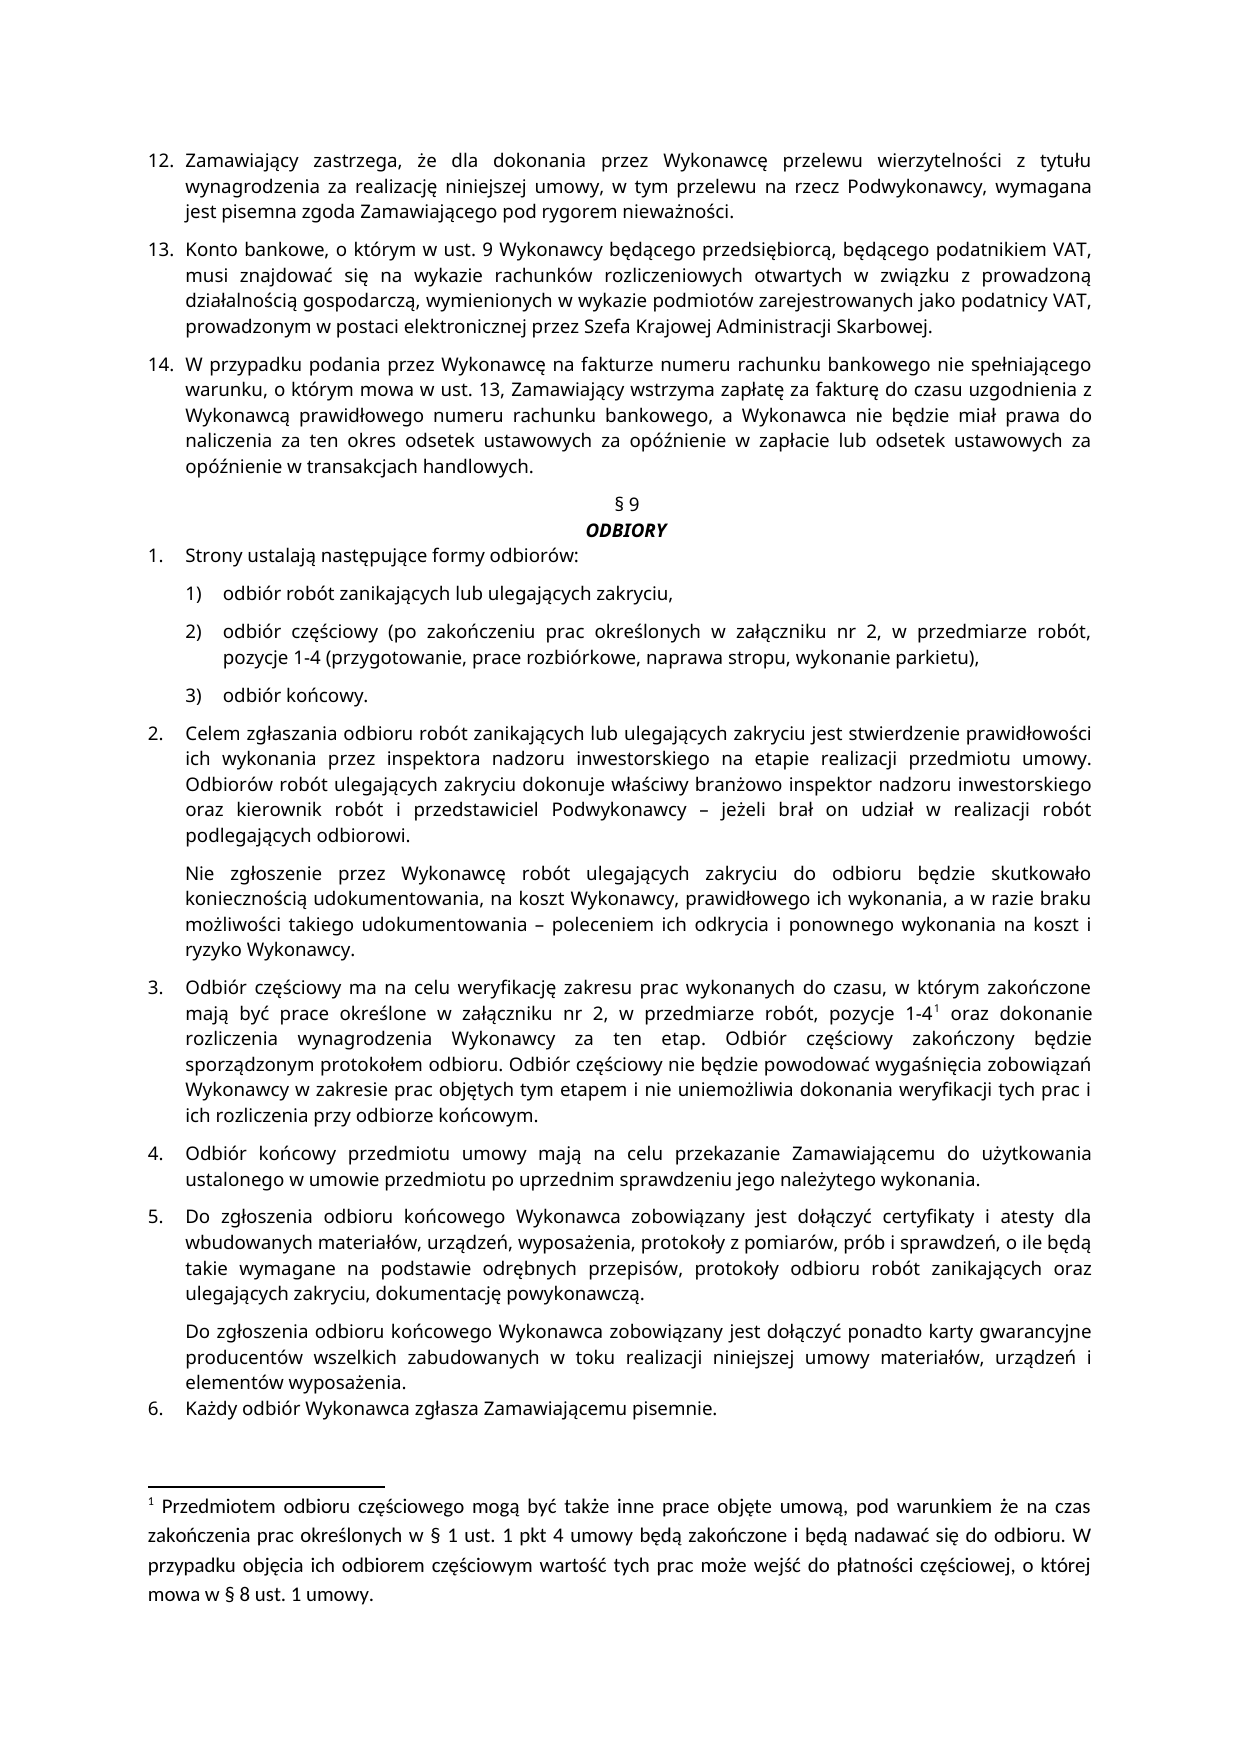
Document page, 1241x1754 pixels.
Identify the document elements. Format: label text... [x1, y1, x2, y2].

text Nie zgłoszenie przez Wykonawcę robót ulegających zakryciu do odbioru będzie skutkowało koniecznością udokumentowania, na koszt Wykonawcy, prawidłowego ich wykonania, a w razie braku możliwości takiego udokumentowania – poleceniem ich odkrycia i ponownego wykonania na koszt i ryzyko Wykonawcy. [185, 860, 1093, 962]
list Konto bankowe, o którym w ust. 9 Wykonawcy będącego przedsiębiorcą, będącego podatnikiem VAT, musi znajdować się na wykazie rachunków rozliczeniowych otwartych w związku z prowadzoną działalnością gospodarczą, wymienionych w wykazie podmiotów zarejestrowanych jako podatnicy VAT, prowadzonym w postaci elektronicznej przez Szefa Krajowej Administracji Skarbowej. [148, 237, 1093, 339]
list Strony ustalają następujące formy odbiorów: [148, 542, 1093, 568]
text § 9 [161, 491, 1093, 517]
list Odbiór częściowy ma na celu weryfikację zakresu prac wykonanych do czasu, w którym zakończone mają być prace określone w załączniku nr 2, w przedmiarze robót, pozycje 1-4 oraz dokonanie rozliczenia wynagrodzenia Wykonawcy za ten etap. Odbiór częściowy zakończony będzie sporządzonym protokołem odbioru. Odbiór częściowy nie będzie powodować wygaśnięcia zobowiązań Wykonawcy w zakresie prac objętych tym etapem i nie uniemożliwia dokonania weryfikacji tych prac i ich rozliczenia przy odbiorze końcowym. [148, 975, 1093, 1128]
list Każdy odbiór Wykonawca zgłasza Zamawiającemu pisemnie. [148, 1395, 1093, 1421]
list odbiór częściowy (po zakończeniu prac określonych w załączniku nr 2, w przedmiarze robót, pozycje 1-4 (przygotowanie, prace rozbiórkowe, naprawa stropu, wykonanie parkietu), [185, 618, 1093, 669]
text ODBIORY [161, 517, 1093, 542]
list Celem zgłaszania odbioru robót zanikających lub ulegających zakryciu jest stwierdzenie prawidłowości ich wykonania przez inspektora nadzoru inwestorskiego na etapie realizacji przedmiotu umowy. Odbiorów robót ulegających zakryciu dokonuje właściwy branżowo inspektor nadzoru inwestorskiego oraz kierownik robót i przedstawiciel Podwykonawcy – jeżeli brał on udział w realizacji robót podlegających odbiorowi. [148, 720, 1093, 848]
list Zamawiający zastrzega, że dla dokonania przez Wykonawcę przelewu wierzytelności z tytułu wynagrodzenia za realizację niniejszej umowy, w tym przelewu na rzecz Podwykonawcy, wymagana jest pisemna zgoda Zamawiającego pod rygorem nieważności. [148, 148, 1093, 224]
list Odbiór końcowy przedmiotu umowy mają na celu przekazanie Zamawiającemu do użytkowania ustalonego w umowie przedmiotu po uprzednim sprawdzeniu jego należytego wykonania. [148, 1140, 1093, 1191]
list odbiór robót zanikających lub ulegających zakryciu, [185, 580, 1093, 606]
list W przypadku podania przez Wykonawcę na fakturze numeru rachunku bankowego nie spełniającego warunku, o którym mowa w ust. 13, Zamawiający wstrzyma zapłatę za fakturę do czasu uzgodnienia z Wykonawcą prawidłowego numeru rachunku bankowego, a Wykonawca nie będzie miał prawa do naliczenia za ten okres odsetek ustawowych za opóźnienie w zapłacie lub odsetek ustawowych za opóźnienie w transakcjach handlowych. [148, 351, 1093, 479]
list odbiór końcowy. [185, 682, 1093, 707]
text Do zgłoszenia odbioru końcowego Wykonawca zobowiązany jest dołączyć ponadto karty gwarancyjne producentów wszelkich zabudowanych w toku realizacji niniejszej umowy materiałów, urządzeń i elementów wyposażenia. [185, 1318, 1093, 1395]
list Do zgłoszenia odbioru końcowego Wykonawca zobowiązany jest dołączyć certyfikaty i atesty dla wbudowanych materiałów, urządzeń, wyposażenia, protokoły z pomiarów, prób i sprawdzeń, o ile będą takie wymagane na podstawie odrębnych przepisów, protokoły odbioru robót zanikających oraz ulegających zakryciu, dokumentację powykonawczą. [148, 1204, 1093, 1306]
